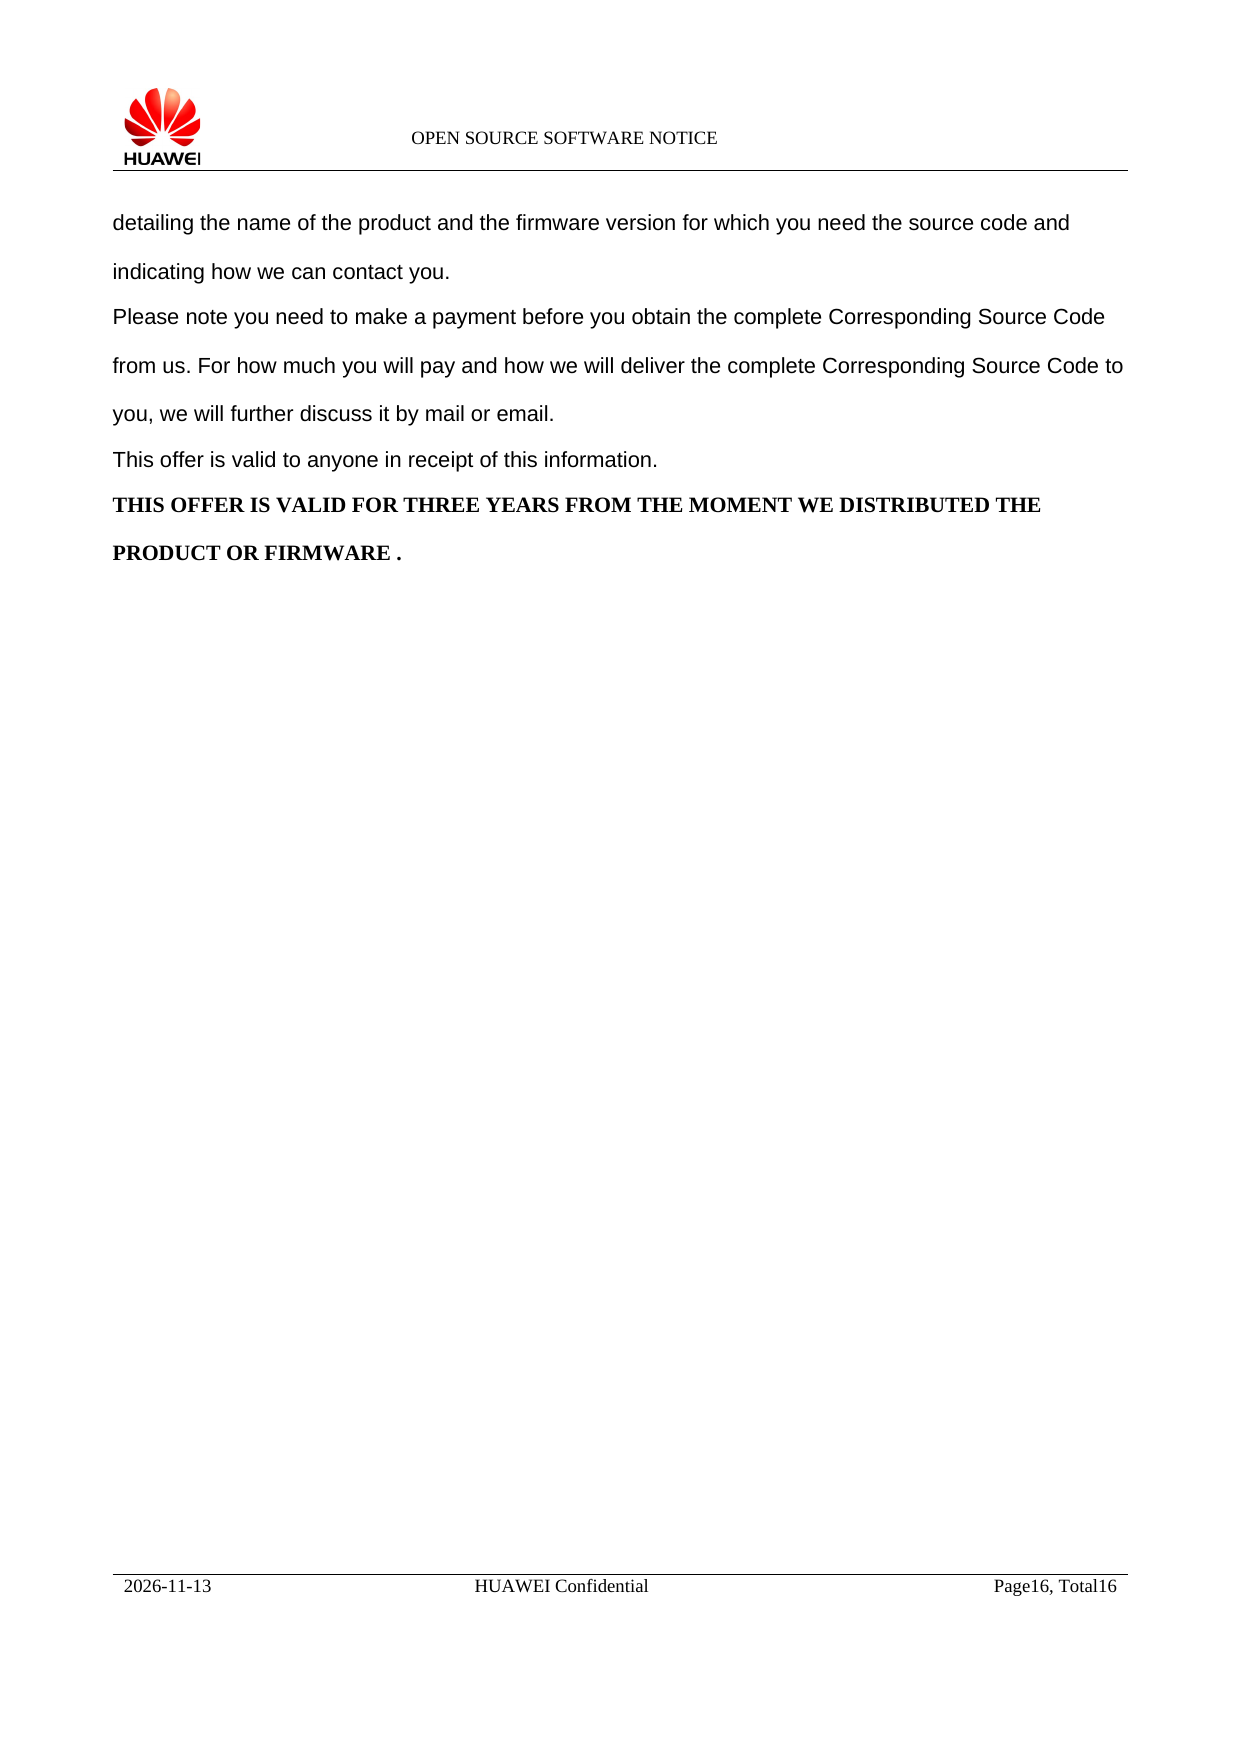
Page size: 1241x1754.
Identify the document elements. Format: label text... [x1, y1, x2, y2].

text Please note you need to make a payment before you obtain the complete Corresponding Source Code from us. For how much you will pay and how we will deliver the complete Corresponding Source Code to you, we will further discuss it by mail or email. [112, 300, 1128, 430]
text detailing the name of the product and the firmware version for which you need the source code and indicating how we can contact you. [112, 206, 1128, 288]
text This offer is valid to anyone in receipt of this information. [112, 443, 1128, 475]
picture [124, 88, 201, 165]
text This offer is valid for three years from the moment we distributed the product or firmware . [112, 488, 1128, 569]
